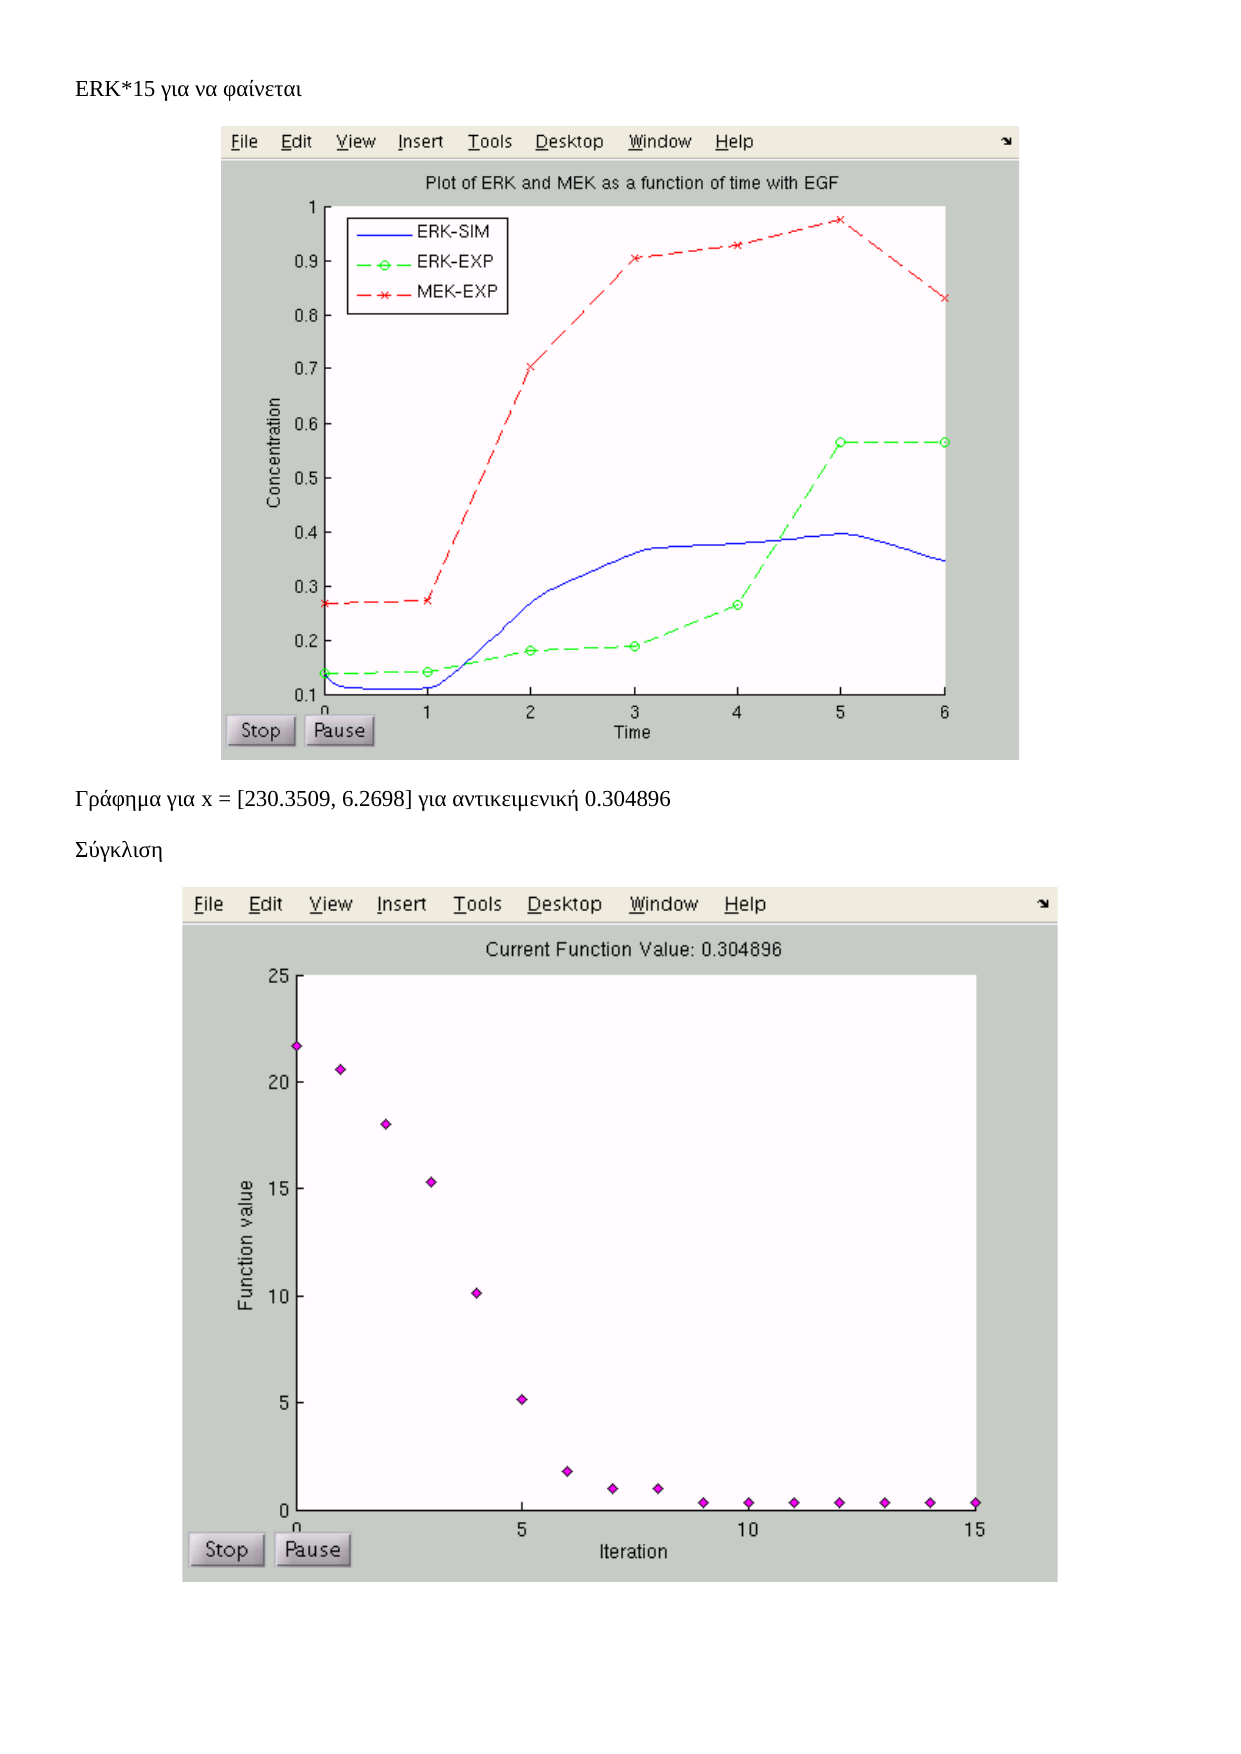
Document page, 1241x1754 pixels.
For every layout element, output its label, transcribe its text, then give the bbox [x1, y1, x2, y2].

text Σύγκλιση [75, 836, 1165, 862]
text ERK*15 για να φαίνεται [75, 75, 1165, 101]
text Γράφημα για x = [230.3509, 6.2698] για αντικειμενική 0.304896 [75, 785, 1165, 811]
picture [221, 126, 1020, 760]
picture [182, 887, 1058, 1582]
